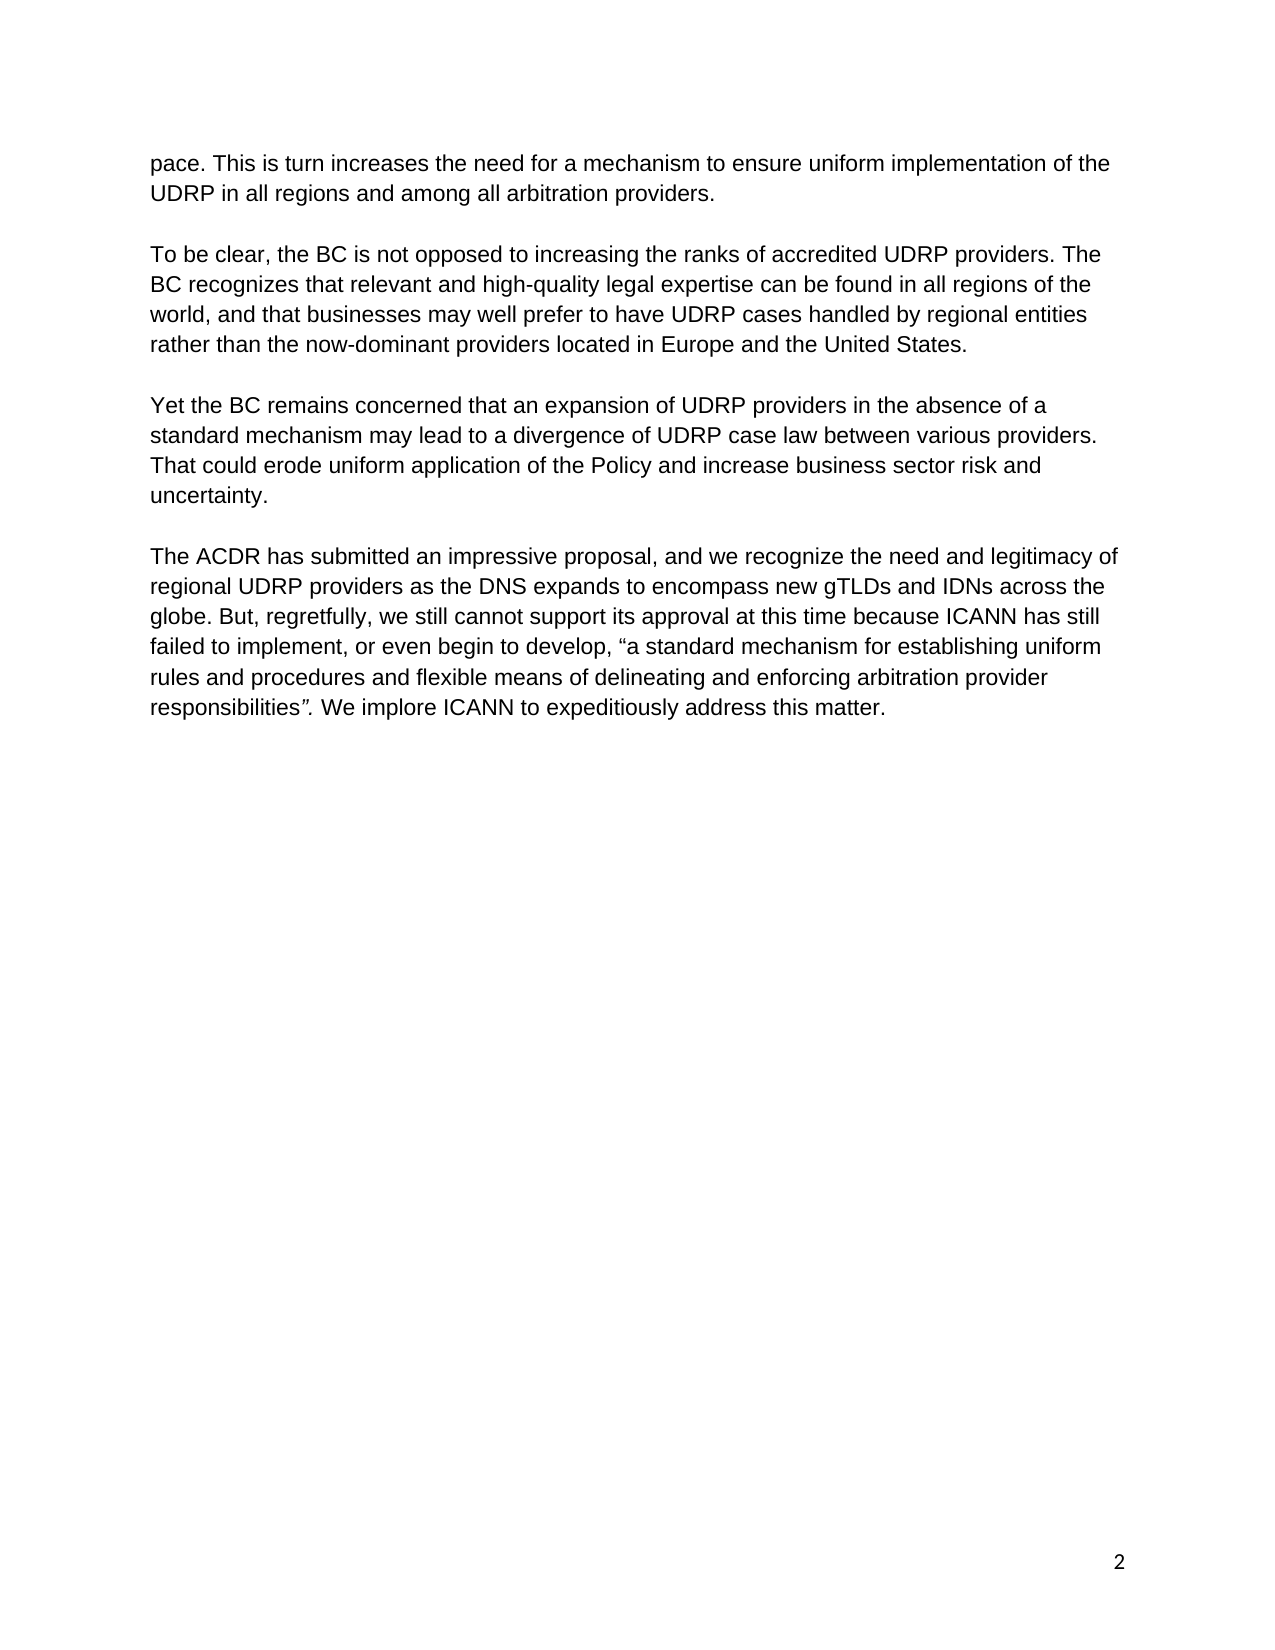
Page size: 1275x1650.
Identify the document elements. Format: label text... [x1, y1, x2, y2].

text To be clear, the BC is not opposed to increasing the ranks of accredited UDRP providers. The BC recognizes that relevant and high-quality legal expertise can be found in all regions of the world, and that businesses may well prefer to have UDRP cases handled by regional entities rather than the now-dominant providers located in Europe and the United States. [150, 241, 1125, 358]
text Yet the BC remains concerned that an expansion of UDRP providers in the absence of a standard mechanism may lead to a divergence of UDRP case law between various providers. That could erode uniform application of the Policy and increase business sector risk and uncertainty. [150, 392, 1125, 509]
text The ACDR has submitted an impressive proposal, and we recognize the need and legitimacy of regional UDRP providers as the DNS expands to encompass new gTLDs and IDNs across the globe. But, regretfully, we still cannot support its approval at this time because ICANN has still failed to implement, or even begin to develop, “a standard mechanism for establishing uniform rules and procedures and flexible means of delineating and enforcing arbitration provider responsibilities”. We implore ICANN to expeditiously address this matter. [150, 543, 1125, 720]
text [150, 150, 1125, 207]
